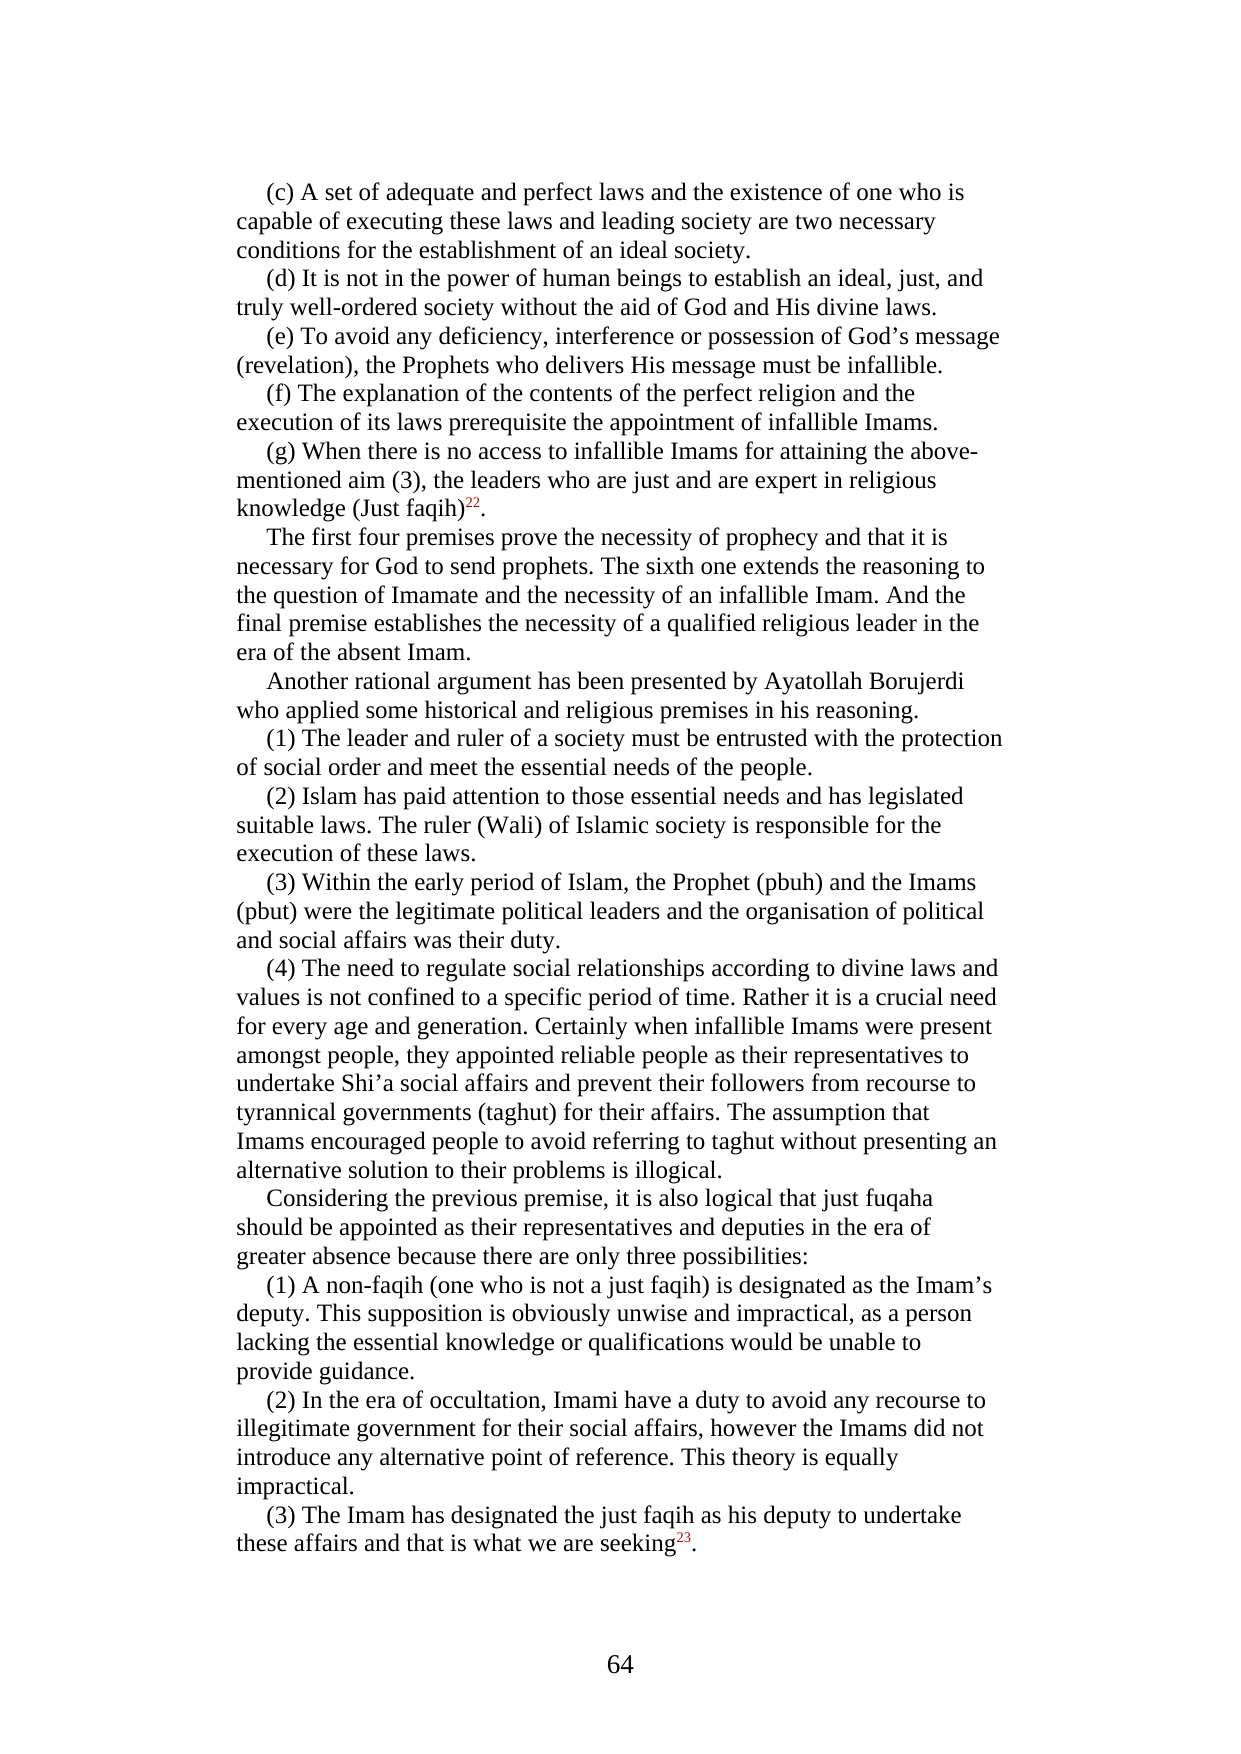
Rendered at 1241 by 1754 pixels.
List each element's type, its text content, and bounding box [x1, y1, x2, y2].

text (d) It is not in the power of human beings to establish an ideal, just, and truly well-ordered society without the aid of God and His divine laws. [236, 263, 1004, 321]
text (2) Islam has paid attention to those essential needs and has legislated suitable laws. The ruler (Wali) of Islamic society is responsible for the execution of these laws. [236, 781, 1004, 867]
text (g) When there is no access to infallible Imams for attaining the above-mentioned aim (3), the leaders who are just and are expert in religious knowledge (Just faqih)22. [236, 436, 1004, 522]
text The first four premises prove the necessity of prophecy and that it is necessary for God to send prophets. The sixth one extends the reasoning to the question of Imamate and the necessity of an infallible Imam. And the final premise establishes the necessity of a qualified religious leader in the era of the absent Imam. [236, 522, 1004, 666]
text (3) The Imam has designated the just faqih as his deputy to undertake these affairs and that is what we are seeking23. [236, 1500, 1004, 1557]
text (e) To avoid any deficiency, interference or possession of God’s message (revelation), the Prophets who delivers His message must be infallible. [236, 321, 1004, 378]
text (1) The leader and ruler of a society must be entrusted with the protection of social order and meet the essential needs of the people. [236, 723, 1004, 781]
text (4) The need to regulate social relationships according to divine laws and values is not confined to a specific period of time. Rather it is a crucial need for every age and generation. Certainly when infallible Imams were present amongst people, they appointed reliable people as their representatives to undertake Shi’a social affairs and prevent their followers from recourse to tyrannical governments (taghut) for their affairs. The assumption that Imams encouraged people to avoid referring to taghut without presenting an alternative solution to their problems is illogical. [236, 953, 1004, 1183]
text (f) The explanation of the contents of the perfect religion and the execution of its laws prerequisite the appointment of infallible Imams. [236, 378, 1004, 436]
text (3) Within the early period of Islam, the Prophet (pbuh) and the Imams (pbut) were the legitimate political leaders and the organisation of political and social affairs was their duty. [236, 867, 1004, 953]
text (2) In the era of occultation, Imami have a duty to avoid any recourse to illegitimate government for their social affairs, however the Imams did not introduce any alternative point of reference. This theory is equally impractical. [236, 1385, 1004, 1500]
text (c) A set of adequate and perfect laws and the existence of one who is capable of executing these laws and leading society are two necessary conditions for the establishment of an ideal society. [236, 177, 1004, 263]
text Considering the previous premise, it is also logical that just fuqaha should be appointed as their representatives and deputies in the era of greater absence because there are only three possibilities: [236, 1183, 1004, 1270]
text (1) A non-faqih (one who is not a just faqih) is designated as the Imam’s deputy. This supposition is obviously unwise and impractical, as a person lacking the essential knowledge or qualifications would be unable to provide guidance. [236, 1270, 1004, 1385]
text Another rational argument has been presented by Ayatollah Borujerdi who applied some historical and religious premises in his reasoning. [236, 666, 1004, 723]
